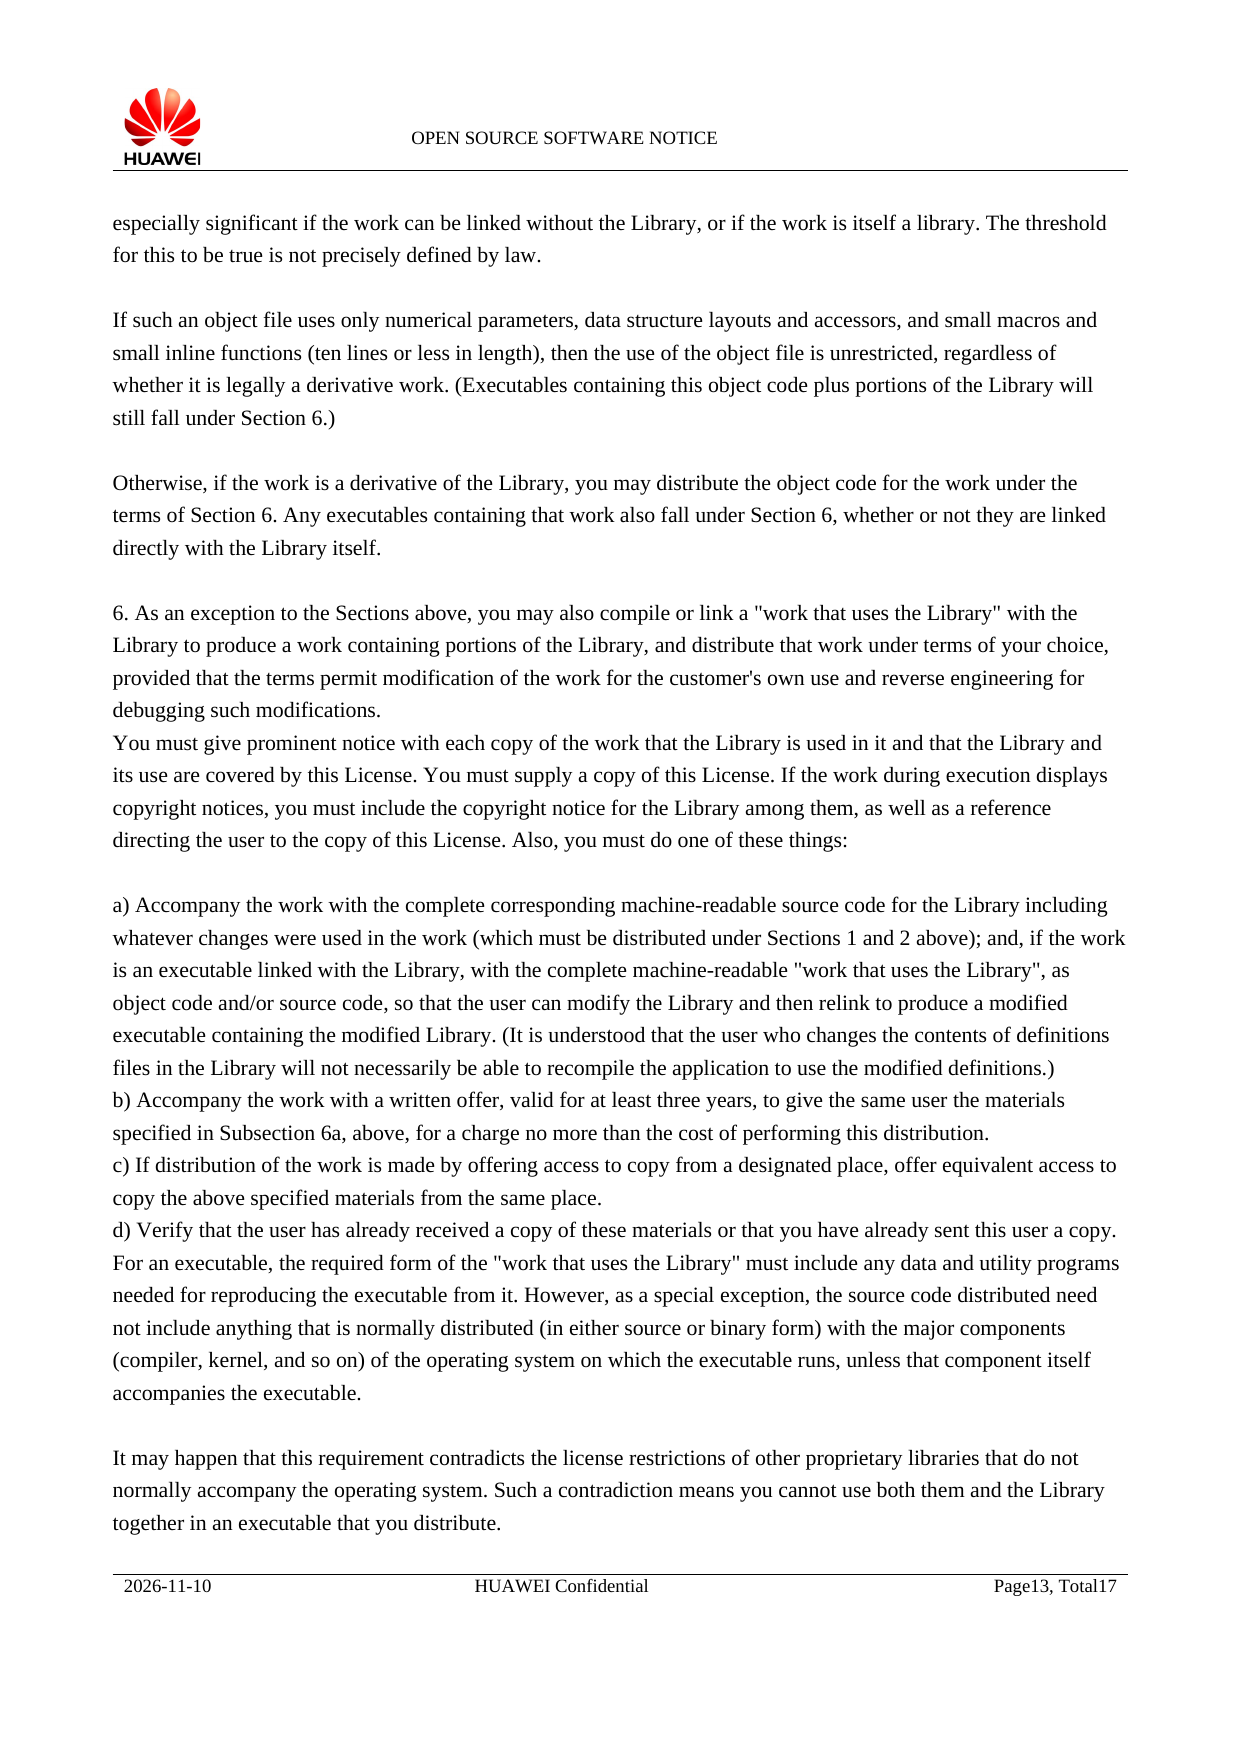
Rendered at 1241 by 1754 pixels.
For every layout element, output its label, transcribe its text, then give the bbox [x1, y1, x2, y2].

picture [124, 88, 201, 165]
